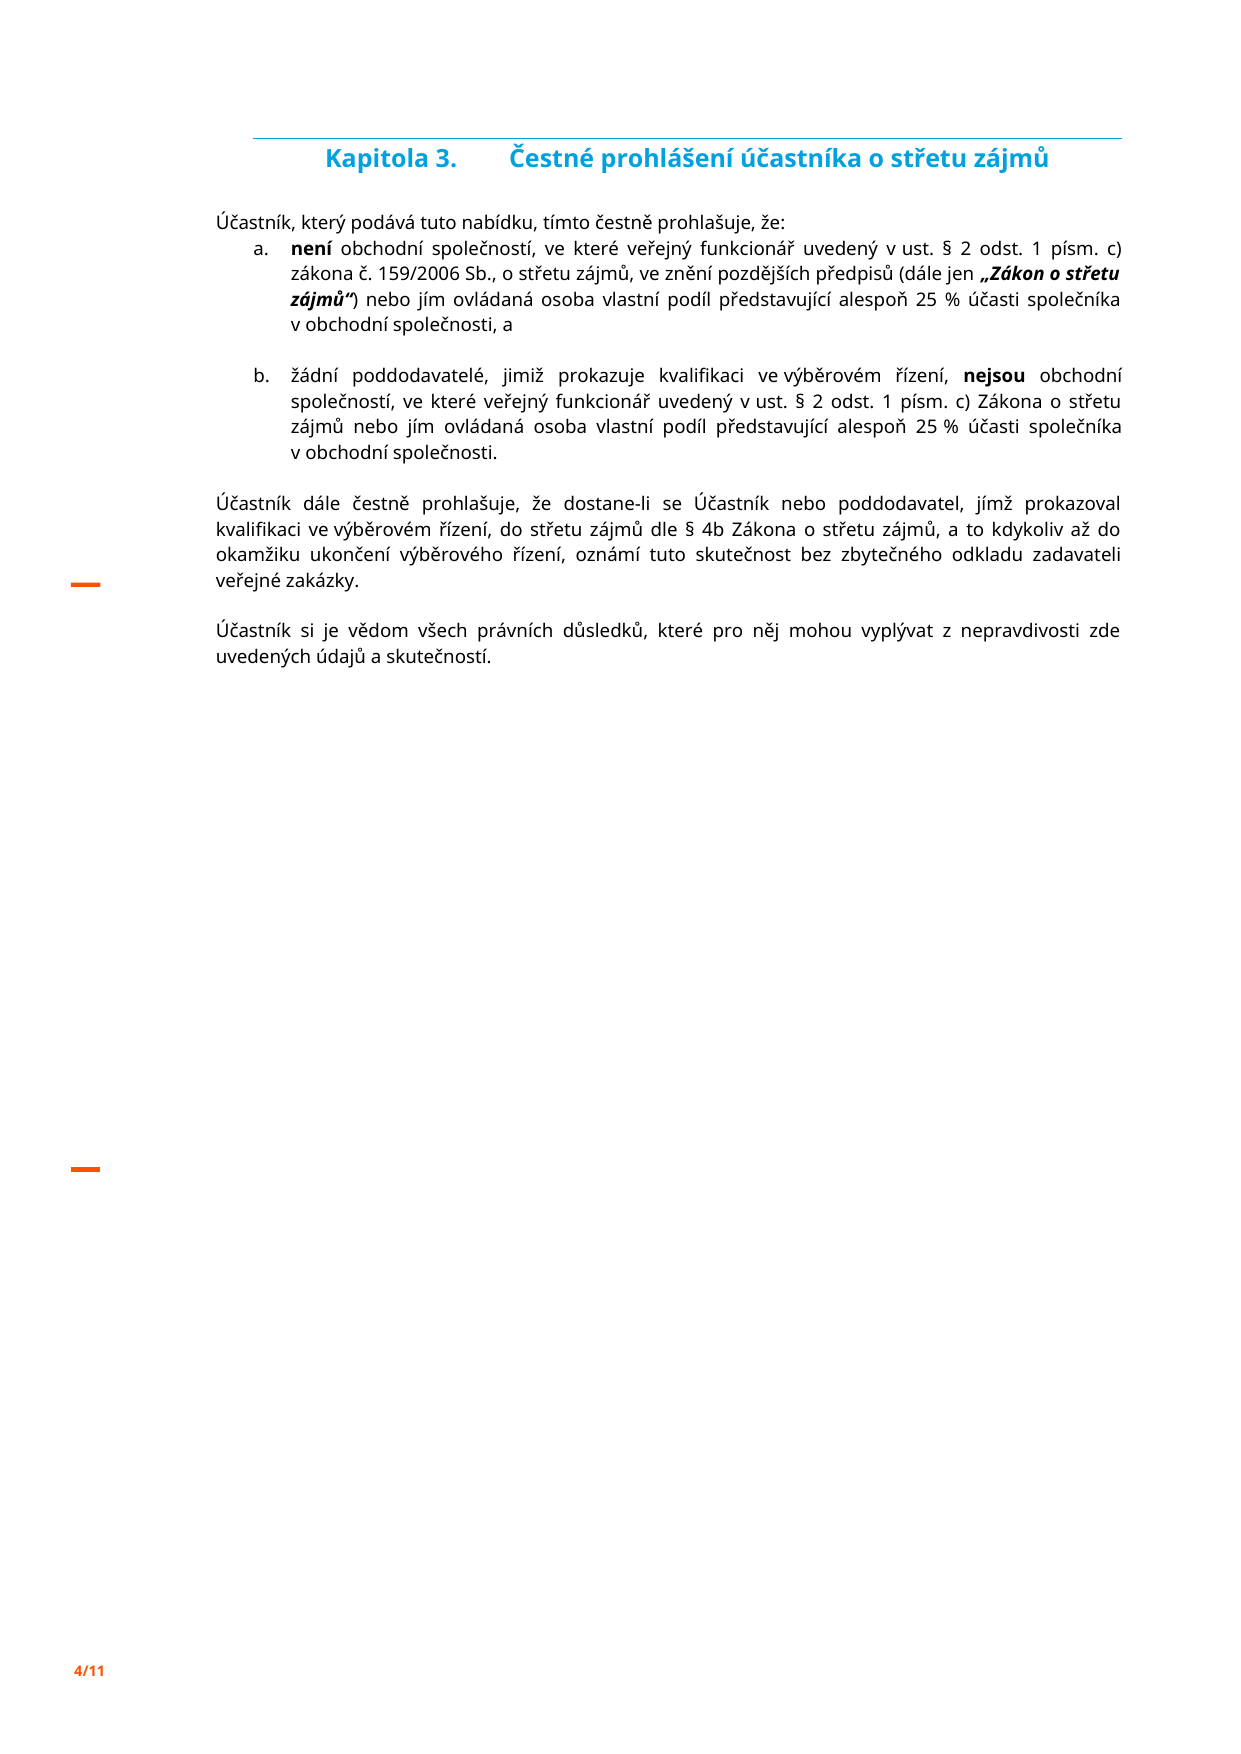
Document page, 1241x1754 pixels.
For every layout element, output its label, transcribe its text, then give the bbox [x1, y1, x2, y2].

text Účastník, který podává tuto nabídku, tímto čestně prohlašuje, že: [216, 210, 1122, 235]
list žádní poddodavatelé, jimiž prokazuje kvalifikaci ve výběrovém řízení, nejsou obchodní společností, ve které veřejný funkcionář uvedený v ust. § 2 odst. 1 písm. c) Zákona o střetu zájmů nebo jím ovládaná osoba vlastní podíl představující alespoň 25 % účasti společníka v obchodní společnosti. [253, 363, 1122, 465]
subtitle Čestné prohlášení účastníka o střetu zájmů [253, 139, 1122, 174]
text Účastník si je vědom všech právních důsledků, které pro něj mohou vyplývat z nepravdivosti zde uvedených údajů a skutečností. [216, 617, 1122, 668]
text Účastník dále čestně prohlašuje, že dostane-li se Účastník nebo poddodavatel, jímž prokazoval kvalifikaci ve výběrovém řízení, do střetu zájmů dle § 4b Zákona o střetu zájmů, a to kdykoliv až do okamžiku ukončení výběrového řízení, oznámí tuto skutečnost bez zbytečného odkladu zadavateli veřejné zakázky. [216, 490, 1122, 592]
list není obchodní společností, ve které veřejný funkcionář uvedený v ust. § 2 odst. 1 písm. c) zákona č. 159/2006 Sb., o střetu zájmů, ve znění pozdějších předpisů (dále jen „Zákon o střetu zájmů“) nebo jím ovládaná osoba vlastní podíl představující alespoň 25 % účasti společníka v obchodní společnosti, a [253, 235, 1122, 337]
